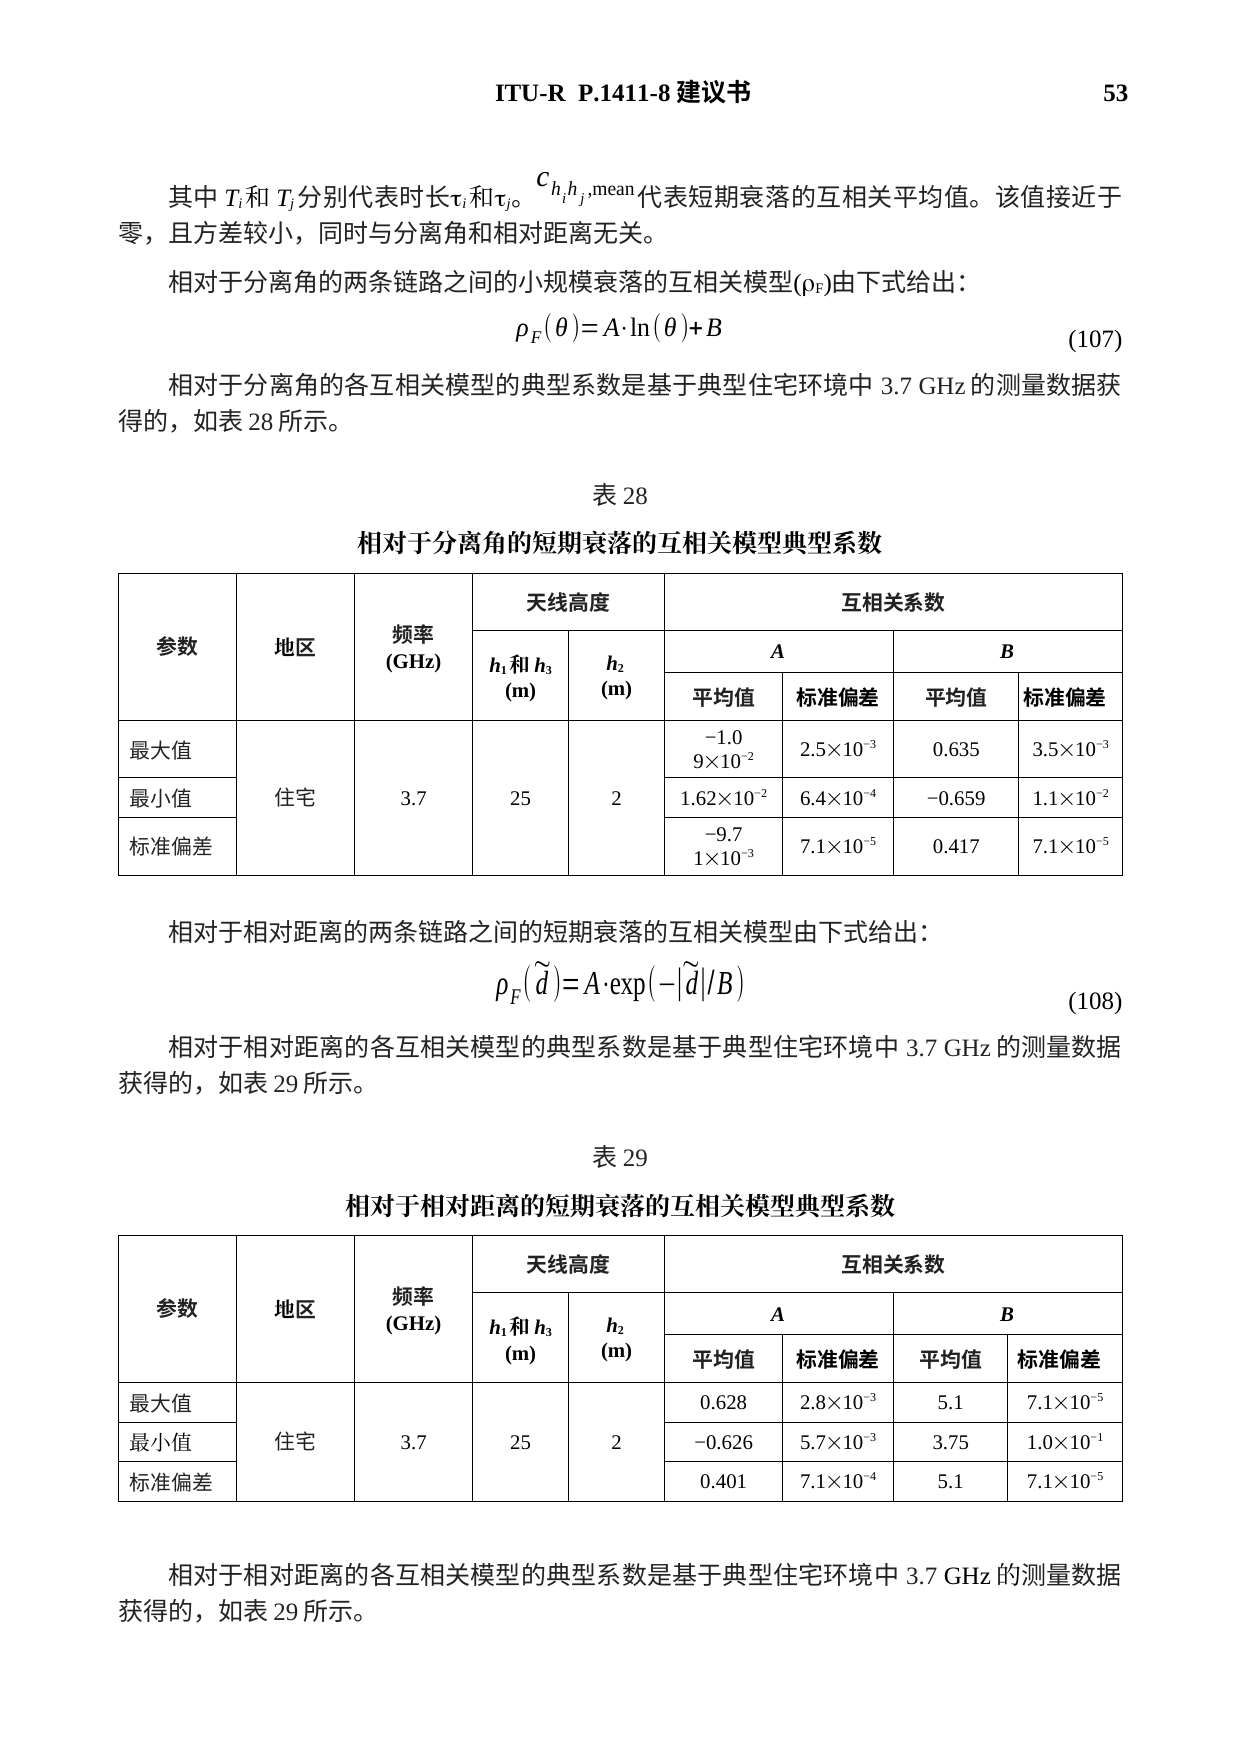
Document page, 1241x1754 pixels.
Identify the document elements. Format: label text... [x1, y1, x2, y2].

table_header 参数 [119, 574, 236, 720]
table_header 互相关系数 [665, 574, 1122, 630]
table_cell 7.110−5 [1008, 1462, 1122, 1501]
table_cell 标准偏差 [119, 818, 236, 874]
table_header 互相关系数 [665, 1236, 1122, 1292]
table_cell 25 [473, 721, 568, 874]
text 相对于相对距离的各互相关模型的典型系数是基于典型住宅环境中3.7 GHz的测量数据获得的，如表29所示。 [118, 1027, 1122, 1100]
table_cell 1.6210−2 [665, 778, 782, 817]
table_header 频率(GHz) [355, 1236, 472, 1382]
text (108) [118, 961, 1122, 1015]
table_cell 最大值 [119, 1383, 236, 1422]
table_cell 住宅 [237, 721, 354, 874]
table_cell 平均值 [894, 673, 1018, 720]
table_cell 3.7 [355, 721, 472, 874]
table_cell B [894, 1293, 1122, 1334]
table_cell h1和h3 (m) [473, 1293, 568, 1382]
table_cell 1.110−2 [1019, 778, 1122, 817]
table_cell 25 [473, 1383, 568, 1501]
table_cell A [665, 631, 893, 672]
table_cell 0.635 [894, 721, 1018, 777]
table_cell 5.1 [894, 1462, 1007, 1501]
table_header 参数 [119, 1236, 236, 1382]
text 相对于相对距离的各互相关模型的典型系数是基于典型住宅环境中3.7 GHz的测量数据获得的，如表29所示。 [118, 1555, 1122, 1628]
table_cell 标准偏差 [119, 1462, 236, 1501]
table_cell 3.75 [894, 1423, 1007, 1461]
table_header 频率(GHz) [355, 574, 472, 720]
table_cell A [665, 1293, 893, 1334]
table_cell 平均值 [894, 1335, 1007, 1382]
table_header 天线高度 [473, 1236, 664, 1292]
table_cell 最大值 [119, 721, 236, 777]
table_cell 标准偏差 [1019, 673, 1122, 720]
table_cell 3.510−3 [1019, 721, 1122, 777]
title 相对于相对距离的短期衰落的互相关模型典型系数 [118, 1186, 1122, 1222]
table_cell 标准偏差 [783, 673, 893, 720]
table_cell 7.110−5 [1019, 818, 1122, 874]
table_cell 2.510−3 [783, 721, 893, 777]
table_cell 最小值 [119, 1423, 236, 1461]
table_cell 0.401 [665, 1462, 782, 1501]
table_cell h1和h3 (m) [473, 631, 568, 720]
table_cell B [894, 631, 1122, 672]
table_cell 0.417 [894, 818, 1018, 874]
table_cell −0.626 [665, 1423, 782, 1461]
table_cell 2 [569, 721, 664, 874]
table_header 地区 [237, 1236, 354, 1382]
table_cell −1.0910−2 [665, 721, 782, 777]
table_header 地区 [237, 574, 354, 720]
table_cell 7.110−5 [1008, 1383, 1122, 1422]
table_cell 住宅 [237, 1383, 354, 1501]
text 其中Ti和Tj分别代表时长i和j。代表短期衰落的互相关平均值。该值接近于零，且方差较小，同时与分离角和相对距离无关。 [118, 160, 1122, 250]
table_cell −0.659 [894, 778, 1018, 817]
table_cell 2.810−3 [783, 1383, 893, 1422]
table_cell 5.1 [894, 1383, 1007, 1422]
text (107) [118, 311, 1122, 353]
text 表29 [118, 1137, 1122, 1174]
table_cell 1.010−1 [1008, 1423, 1122, 1461]
text 相对于分离角的各互相关模型的典型系数是基于典型住宅环境中3.7 GHz的测量数据获得的，如表28所示。 [118, 365, 1122, 438]
table_cell 7.110−5 [783, 818, 893, 874]
text 相对于分离角的两条链路之间的小规模衰落的互相关模型(F)由下式给出： [118, 262, 1122, 299]
table_cell 平均值 [665, 673, 782, 720]
text 相对于相对距离的两条链路之间的短期衰落的互相关模型由下式给出： [118, 912, 1122, 948]
table_cell 0.628 [665, 1383, 782, 1422]
table_header 天线高度 [473, 574, 664, 630]
table_cell 5.710−3 [783, 1423, 893, 1461]
table_cell −9.7110−3 [665, 818, 782, 874]
table_cell 标准偏差 [1008, 1335, 1122, 1382]
table_cell 7.110−4 [783, 1462, 893, 1501]
table_cell h2 (m) [569, 631, 664, 720]
title 相对于分离角的短期衰落的互相关模型典型系数 [118, 524, 1122, 560]
table_cell h2 (m) [569, 1293, 664, 1382]
table_cell 2 [569, 1383, 664, 1501]
table_cell 3.7 [355, 1383, 472, 1501]
table_cell 6.410−4 [783, 778, 893, 817]
table_cell 平均值 [665, 1335, 782, 1382]
table_cell 最小值 [119, 778, 236, 817]
text 表28 [118, 475, 1122, 512]
table_cell 标准偏差 [783, 1335, 893, 1382]
